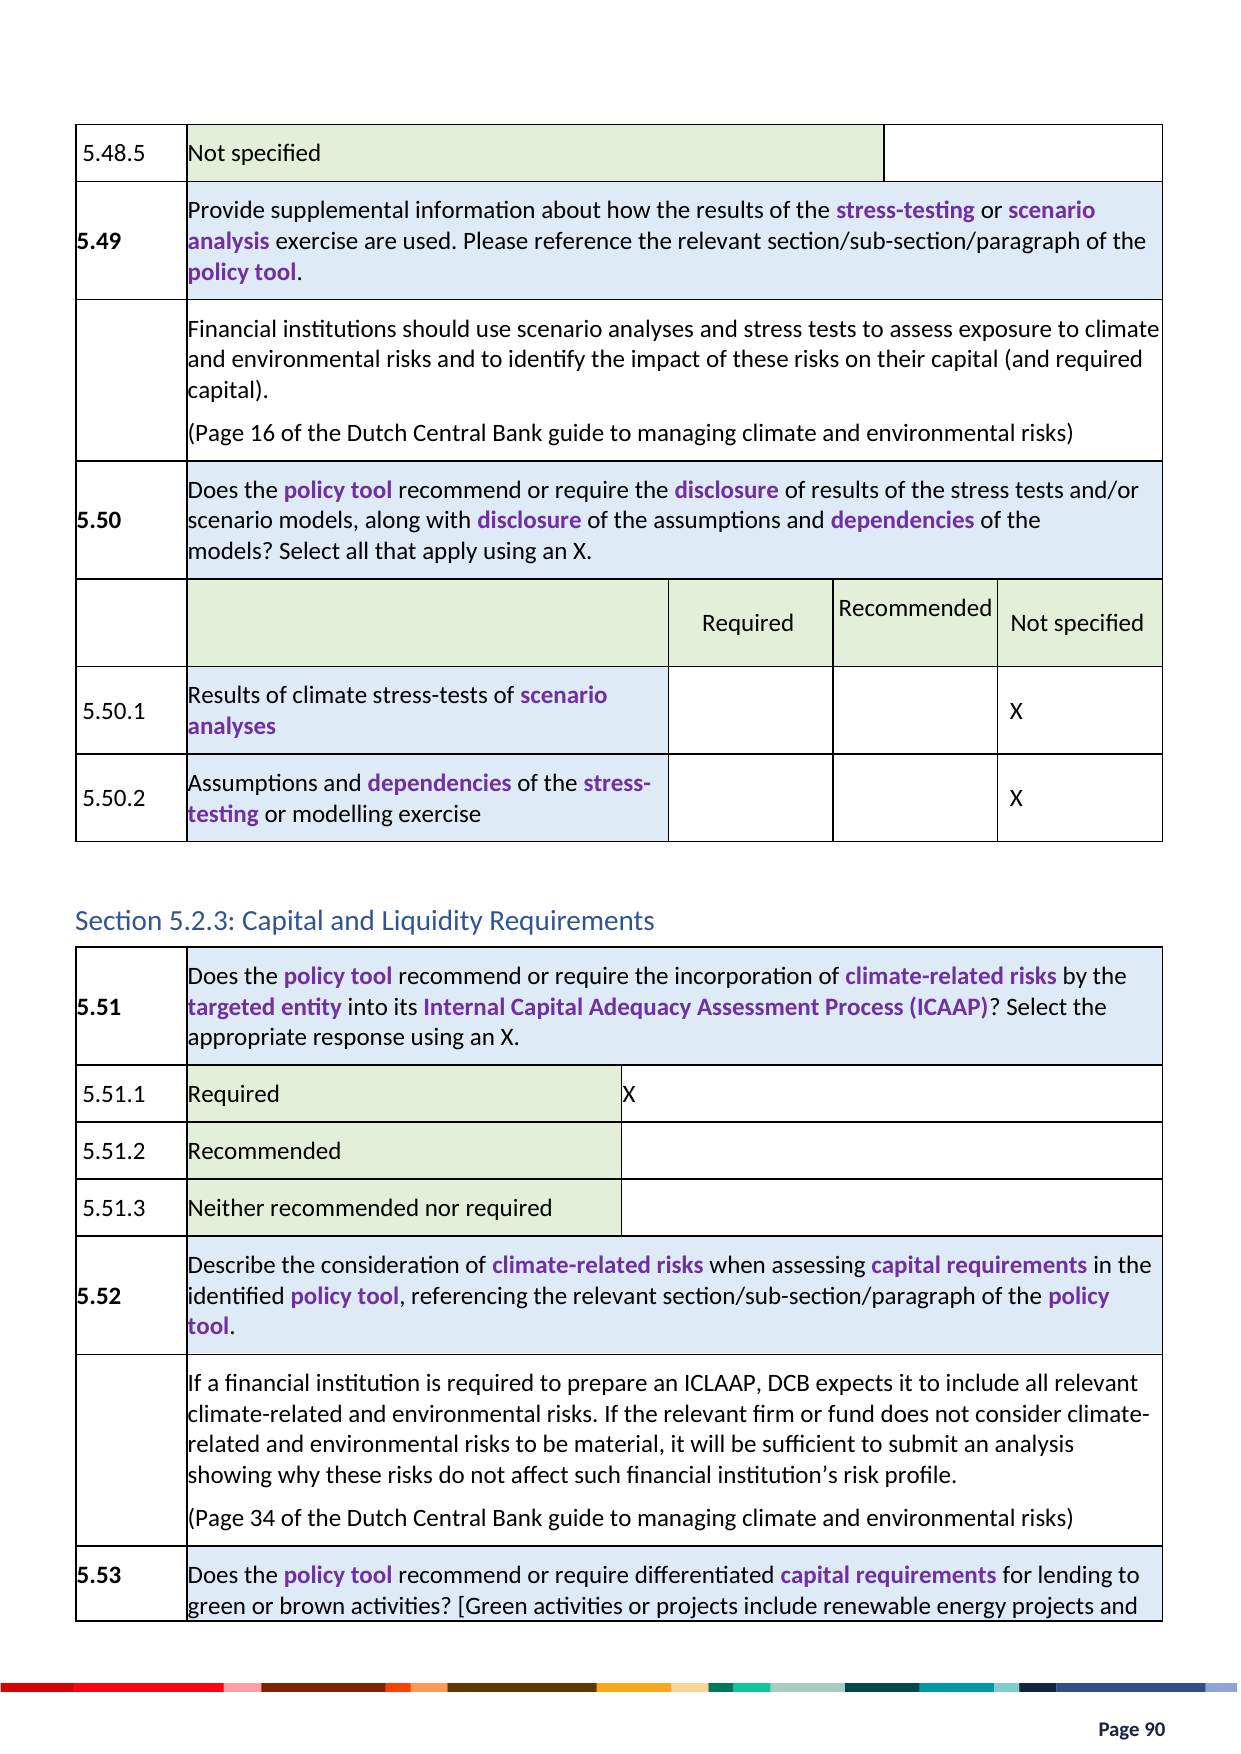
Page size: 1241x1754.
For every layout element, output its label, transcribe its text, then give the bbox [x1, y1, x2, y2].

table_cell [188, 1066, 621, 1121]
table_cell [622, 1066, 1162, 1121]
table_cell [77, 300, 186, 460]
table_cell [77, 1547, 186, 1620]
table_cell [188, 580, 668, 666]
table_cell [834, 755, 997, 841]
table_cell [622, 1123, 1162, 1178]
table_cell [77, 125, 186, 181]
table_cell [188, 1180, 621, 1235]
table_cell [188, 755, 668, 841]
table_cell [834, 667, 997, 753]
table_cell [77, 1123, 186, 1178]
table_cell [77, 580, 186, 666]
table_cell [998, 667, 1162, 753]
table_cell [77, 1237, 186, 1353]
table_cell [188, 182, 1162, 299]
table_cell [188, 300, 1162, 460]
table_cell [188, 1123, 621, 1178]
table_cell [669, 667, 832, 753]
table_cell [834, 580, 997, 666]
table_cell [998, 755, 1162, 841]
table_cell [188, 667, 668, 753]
subtitle Section 5.2.3: Capital and Liquidity Requirements [75, 902, 1165, 938]
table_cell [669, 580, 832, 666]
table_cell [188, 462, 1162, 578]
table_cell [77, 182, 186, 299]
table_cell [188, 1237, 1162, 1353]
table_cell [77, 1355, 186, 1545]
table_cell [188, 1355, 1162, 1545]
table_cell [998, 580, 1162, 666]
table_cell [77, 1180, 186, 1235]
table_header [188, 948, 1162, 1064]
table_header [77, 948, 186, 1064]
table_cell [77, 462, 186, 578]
picture [0, 1683, 1236, 1692]
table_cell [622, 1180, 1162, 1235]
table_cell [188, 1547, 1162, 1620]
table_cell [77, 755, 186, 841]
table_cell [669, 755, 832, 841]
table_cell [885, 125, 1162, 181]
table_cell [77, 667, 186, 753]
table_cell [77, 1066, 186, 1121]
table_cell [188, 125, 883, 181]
